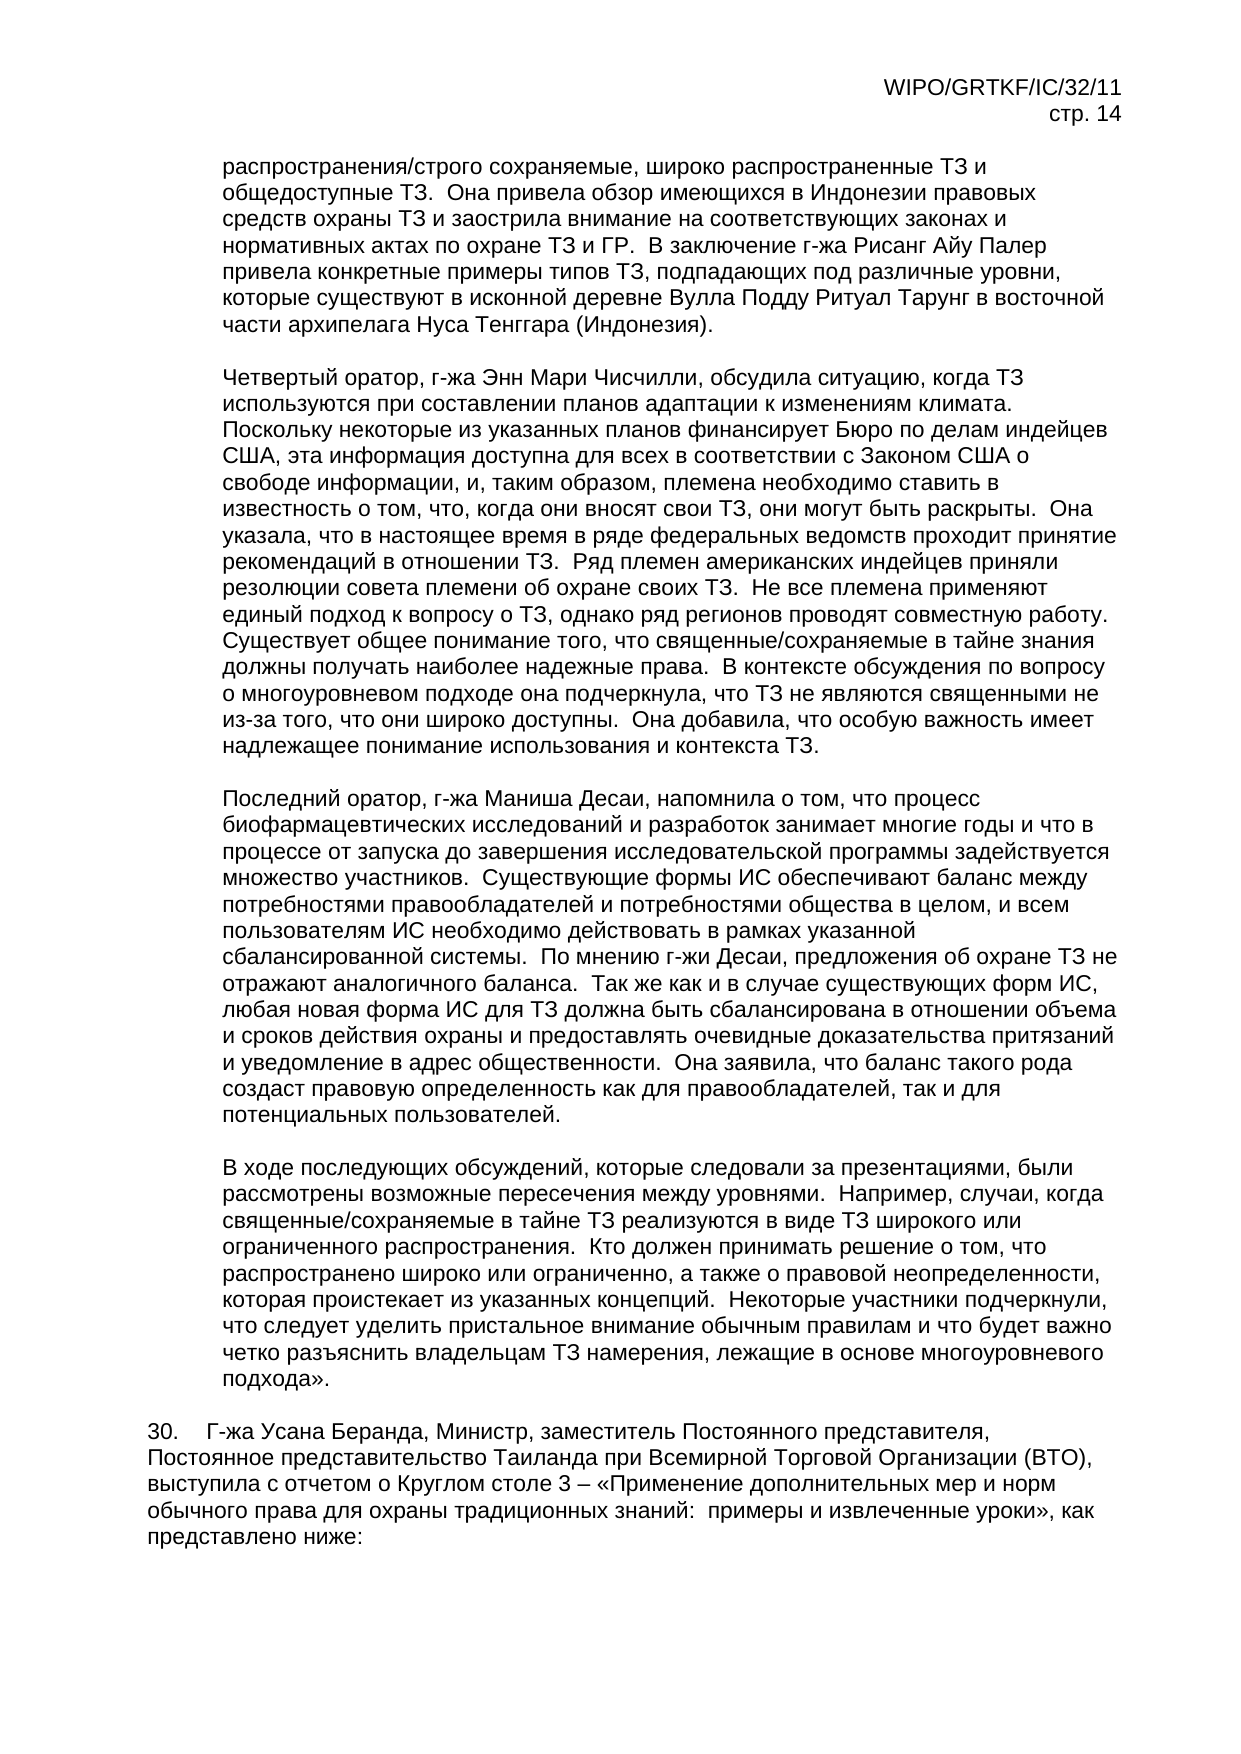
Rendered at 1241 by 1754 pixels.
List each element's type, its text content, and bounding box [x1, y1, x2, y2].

list Последний оратор, г-жа Маниша Десаи, напомнила о том, что процесс биофармацевтических исследований и разработок занимает многие годы и что в процессе от запуска до завершения исследовательской программы задействуется множество участников. Существующие формы ИС обеспечивают баланс между потребностями правообладателей и потребностями общества в целом, и всем пользователям ИС необходимо действовать в рамках указанной сбалансированной системы. По мнению г-жи Десаи, предложения об охране ТЗ не отражают аналогичного баланса. Так же как и в случае существующих форм ИС, любая новая форма ИС для ТЗ должна быть сбалансирована в отношении объема и сроков действия охраны и предоставлять очевидные доказательства притязаний и уведомление в адрес общественности. Она заявила, что баланс такого рода создаст правовую определенность как для правообладателей, так и для потенциальных пользователей. [222, 785, 1122, 1128]
list Г-жа Усана Беранда, Министр, заместитель Постоянного представителя, Постоянное представительство Таиланда при Всемирной Торговой Организации (ВТО), выступила с отчетом о Круглом столе 3 – «Применение дополнительных мер и норм обычного права для охраны традиционных знаний: примеры и извлеченные уроки», как представлено ниже: [147, 1418, 1122, 1549]
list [222, 153, 1122, 337]
list Четвертый оратор, г-жа Энн Мари Чисчилли, обсудила ситуацию, когда ТЗ используются при составлении планов адаптации к изменениям климата. Поскольку некоторые из указанных планов финансирует Бюро по делам индейцев США, эта информация доступна для всех в соответствии с Законом США о свободе информации, и, таким образом, племена необходимо ставить в известность о том, что, когда они вносят свои ТЗ, они могут быть раскрыты. Она указала, что в настоящее время в ряде федеральных ведомств проходит принятие рекомендаций в отношении ТЗ. Ряд племен американских индейцев приняли резолюции совета племени об охране своих ТЗ. Не все племена применяют единый подход к вопросу о ТЗ, однако ряд регионов проводят совместную работу. Существует общее понимание того, что священные/сохраняемые в тайне знания должны получать наиболее надежные права. В контексте обсуждения по вопросу о многоуровневом подходе она подчеркнула, что ТЗ не являются священными не из-за того, что они широко доступны. Она добавила, что особую важность имеет надлежащее понимание использования и контекста ТЗ. [222, 363, 1122, 759]
list В ходе последующих обсуждений, которые следовали за презентациями, были рассмотрены возможные пересечения между уровнями. Например, случаи, когда священные/сохраняемые в тайне ТЗ реализуются в виде ТЗ широкого или ограниченного распространения. Кто должен принимать решение о том, что распространено широко или ограниченно, а также о правовой неопределенности, которая проистекает из указанных концепций. Некоторые участники подчеркнули, что следует уделить пристальное внимание обычным правилам и что будет важно четко разъяснить владельцам ТЗ намерения, лежащие в основе многоуровневого подхода». [222, 1154, 1122, 1391]
